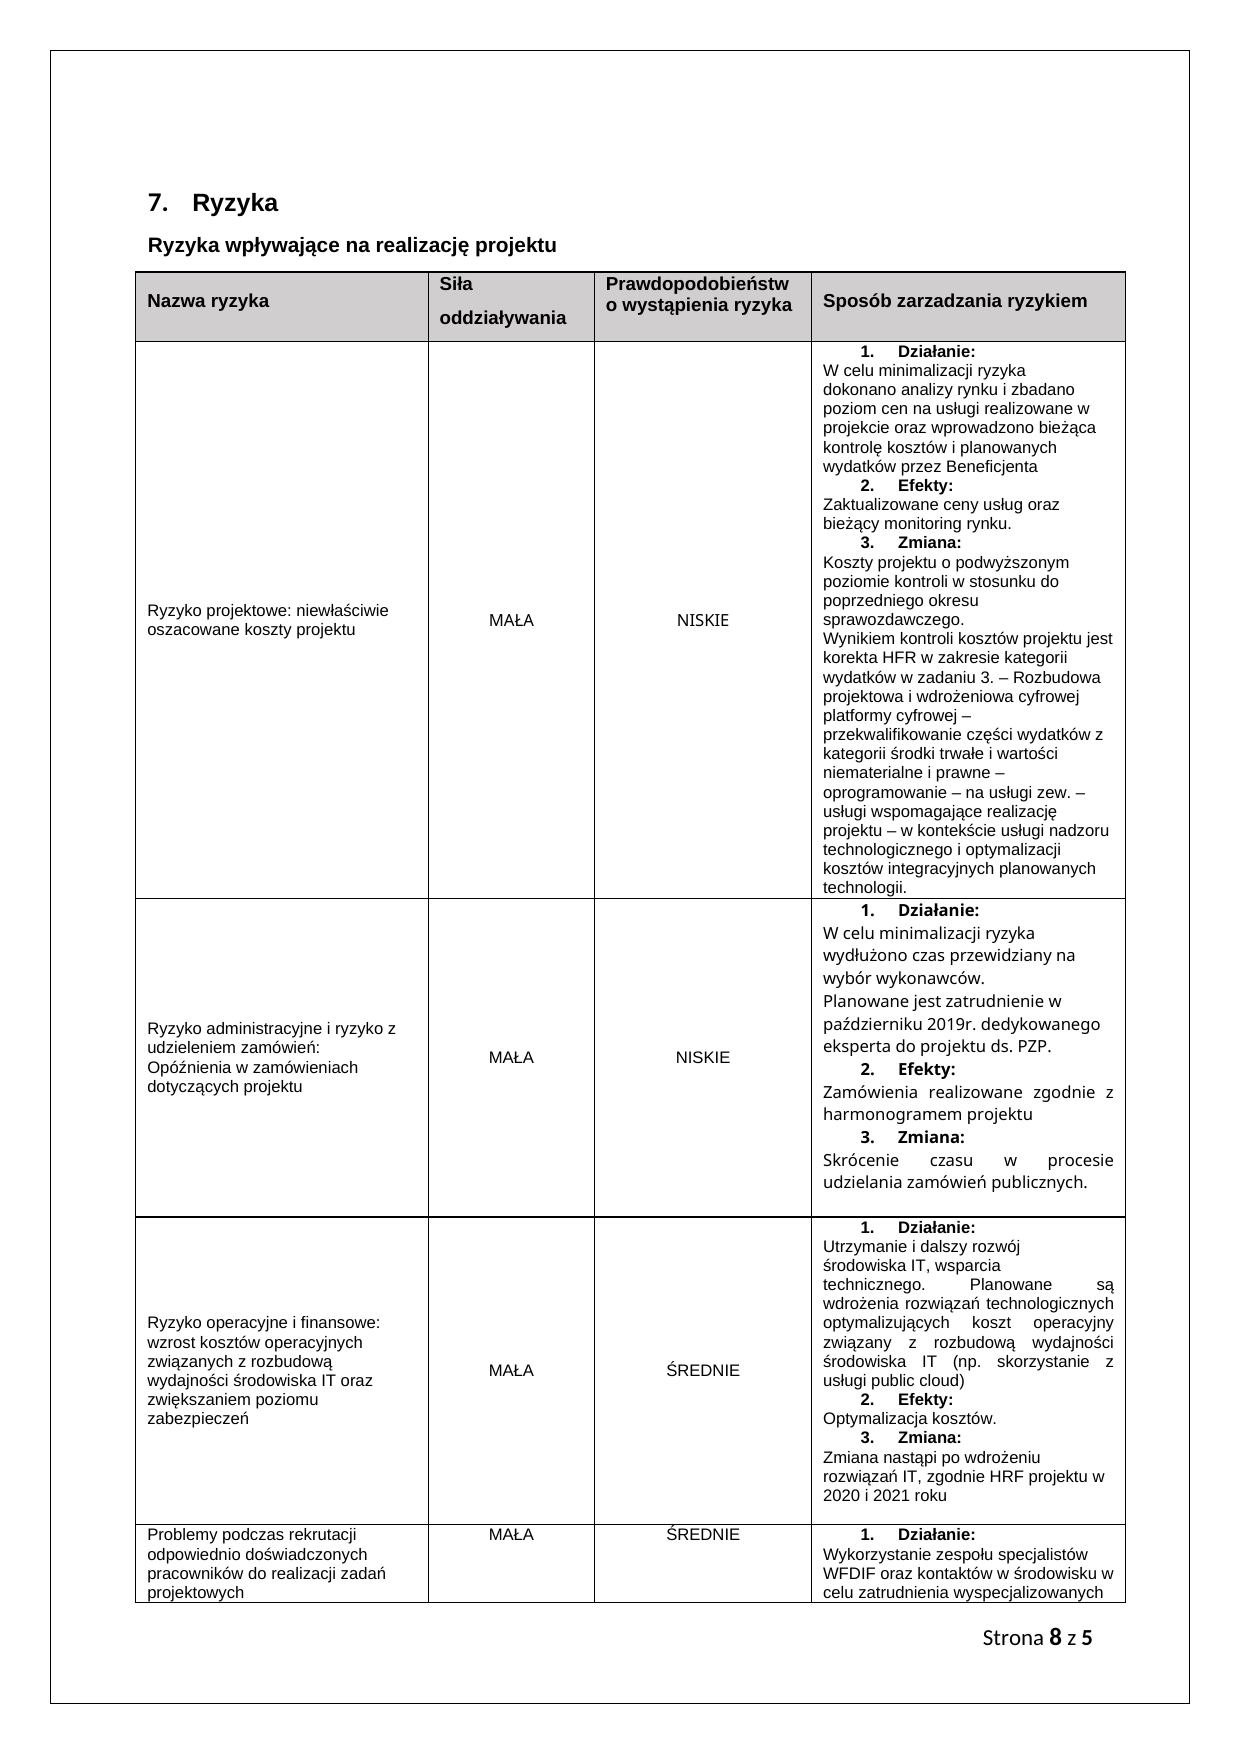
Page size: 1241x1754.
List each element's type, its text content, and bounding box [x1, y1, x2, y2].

table_cell MAŁA [429, 342, 594, 897]
table_cell Działanie: W celu minimalizacji ryzyka dokonano analizy rynku i zbadano poziom cen na usługi realizowane w projekcie oraz wprowadzono bieżąca kontrolę kosztów i planowanych wydatków przez Beneficjenta Efekty: Zaktualizowane ceny usług oraz bieżący monitoring rynku. Zmiana: Koszty projektu o podwyższonym poziomie kontroli w stosunku do poprzedniego okresu sprawozdawczego. Wynikiem kontroli kosztów projektu jest korekta HFR w zakresie kategorii wydatków w zadaniu 3. – Rozbudowa projektowa i wdrożeniowa cyfrowej platformy cyfrowej – przekwalifikowanie części wydatków z kategorii środki trwałe i wartości niematerialne i prawne – oprogramowanie – na usługi zew. – usługi wspomagające realizację projektu – w kontekście usługi nadzoru technologicznego i optymalizacji kosztów integracyjnych planowanych technologii. [812, 342, 1125, 897]
table_header Sposób zarzadzania ryzykiem [812, 273, 1125, 341]
table_cell NISKIE [595, 342, 811, 897]
table_cell ŚREDNIE [595, 1218, 811, 1524]
table_cell MAŁA [429, 899, 594, 1216]
table_header Prawdopodobieństwo wystąpienia ryzyka [595, 273, 811, 341]
table_cell ŚREDNIE [595, 1525, 811, 1602]
table_cell MAŁA [429, 1525, 594, 1602]
table_cell Działanie: Utrzymanie i dalszy rozwój środowiska IT, wsparcia technicznego. Planowane są wdrożenia rozwiązań technologicznych optymalizujących koszt operacyjny związany z rozbudową wydajności środowiska IT (np. skorzystanie z usługi public cloud) Efekty: Optymalizacja kosztów. Zmiana: Zmiana nastąpi po wdrożeniu rozwiązań IT, zgodnie HRF projektu w 2020 i 2021 roku [812, 1218, 1125, 1524]
text Ryzyka wpływające na realizację projektu [148, 233, 1093, 257]
table_header Siła oddziaływania [429, 273, 594, 341]
table_cell Ryzyko operacyjne i finansowe: wzrost kosztów operacyjnych związanych z rozbudową wydajności środowiska IT oraz zwiększaniem poziomu zabezpieczeń [136, 1218, 428, 1524]
table_cell Działanie: W celu minimalizacji ryzyka wydłużono czas przewidziany na wybór wykonawców. Planowane jest zatrudnienie w październiku 2019r. dedykowanego eksperta do projektu ds. PZP. Efekty: Zamówienia realizowane zgodnie z harmonogramem projektu Zmiana: Skrócenie czasu w procesie udzielania zamówień publicznych. [812, 899, 1125, 1216]
list Ryzyka [148, 185, 1093, 218]
table_cell Ryzyko projektowe: niewłaściwie oszacowane koszty projektu [136, 342, 428, 897]
table_cell MAŁA [429, 1218, 594, 1524]
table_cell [812, 1525, 1125, 1602]
table_cell NISKIE [595, 899, 811, 1216]
table_header Nazwa ryzyka [136, 273, 428, 341]
table_cell Ryzyko administracyjne i ryzyko z udzieleniem zamówień: Opóźnienia w zamówieniach dotyczących projektu [136, 899, 428, 1216]
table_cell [136, 1525, 428, 1602]
